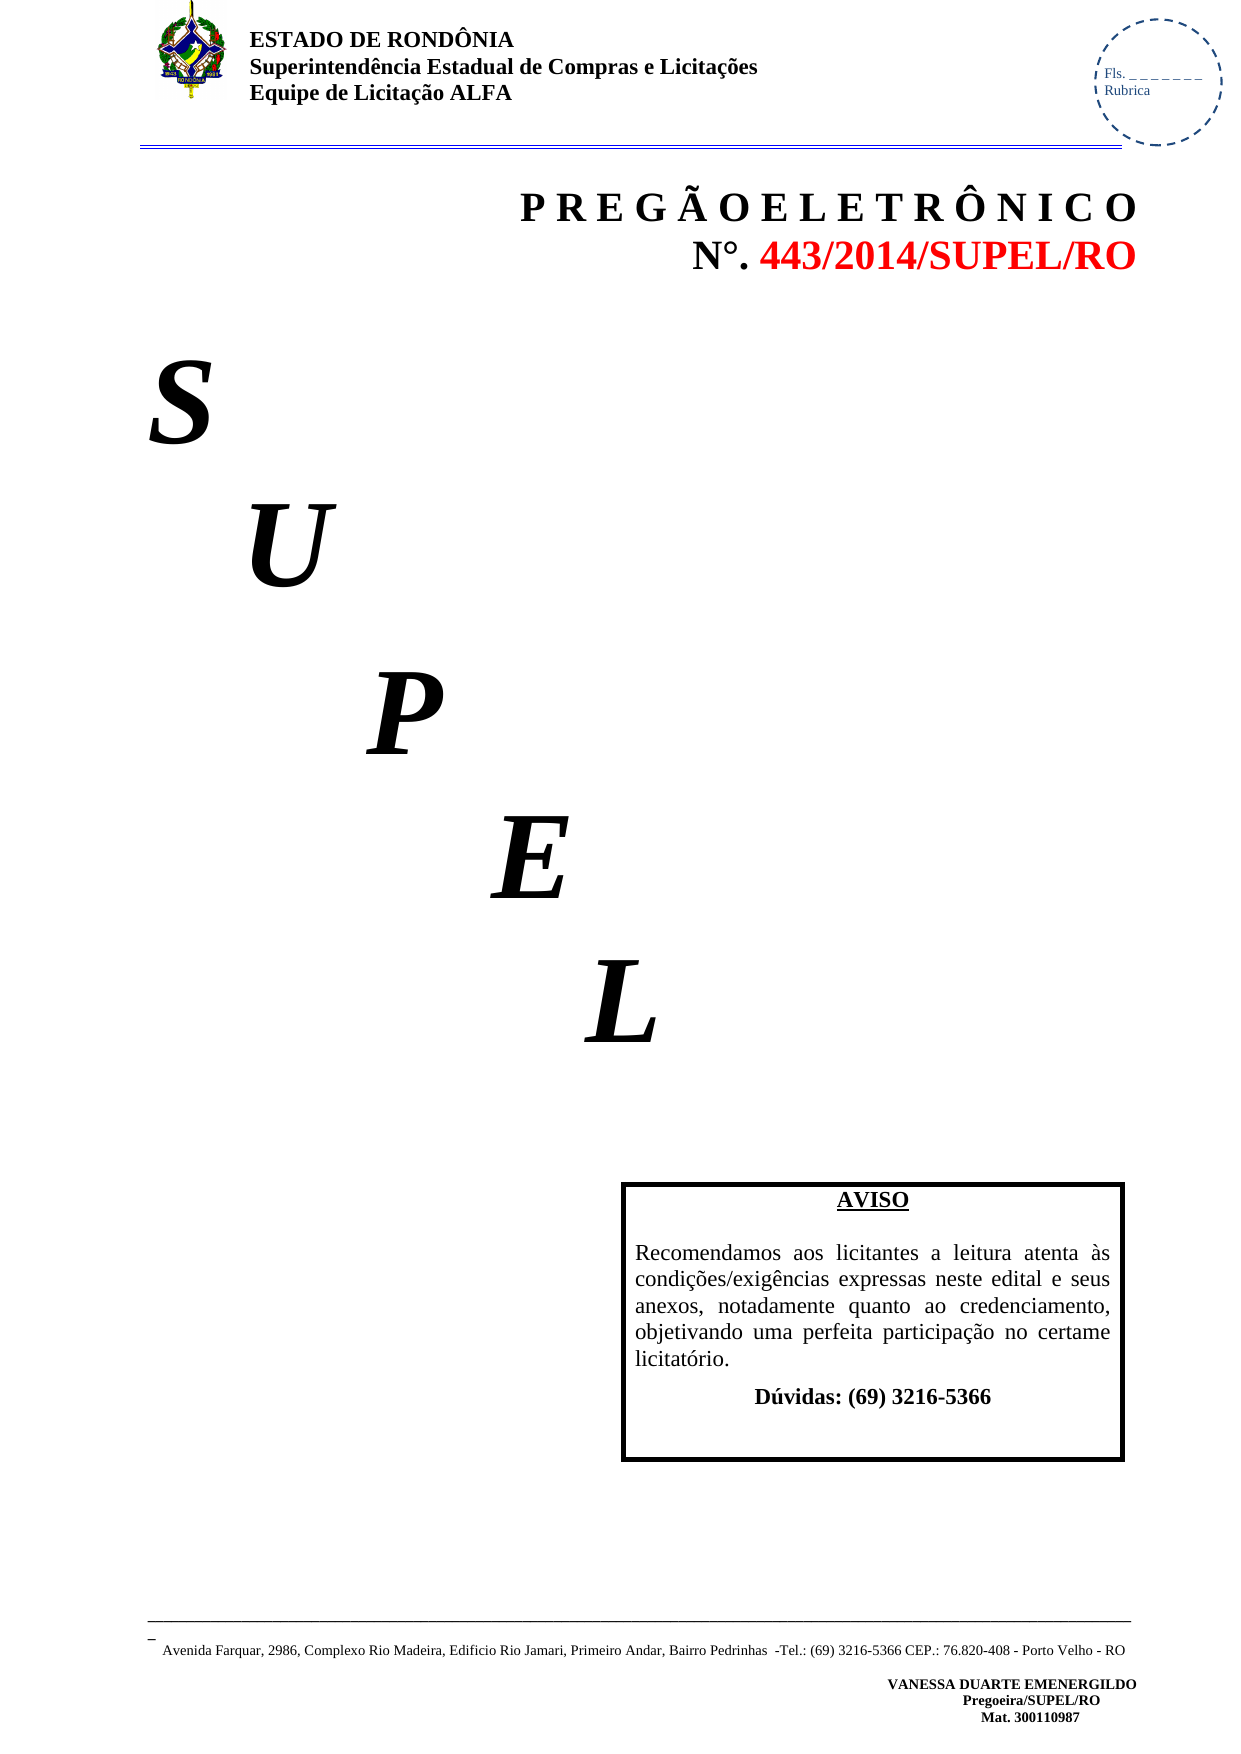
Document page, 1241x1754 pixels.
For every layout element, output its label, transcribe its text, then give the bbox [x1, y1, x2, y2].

picture [155, 0, 228, 100]
subtitle P R E G Ã O E L E T R Ô N I C O [148, 183, 1137, 231]
subtitle L [148, 925, 1137, 1069]
subtitle U [148, 470, 1137, 614]
subtitle S [148, 326, 1137, 470]
subtitle N°. 443/2014/SUPEL/RO [148, 231, 1137, 278]
subtitle E [148, 782, 1137, 925]
table_header AVISO Recomendamos aos licitantes a leitura atenta às condições/exigências expressas neste edital e seus anexos, notadamente quanto ao credenciamento, objetivando uma perfeita participação no certame licitatório. Dúvidas: (69) 3216-5366 [626, 1187, 1120, 1457]
subtitle P [148, 638, 1137, 782]
